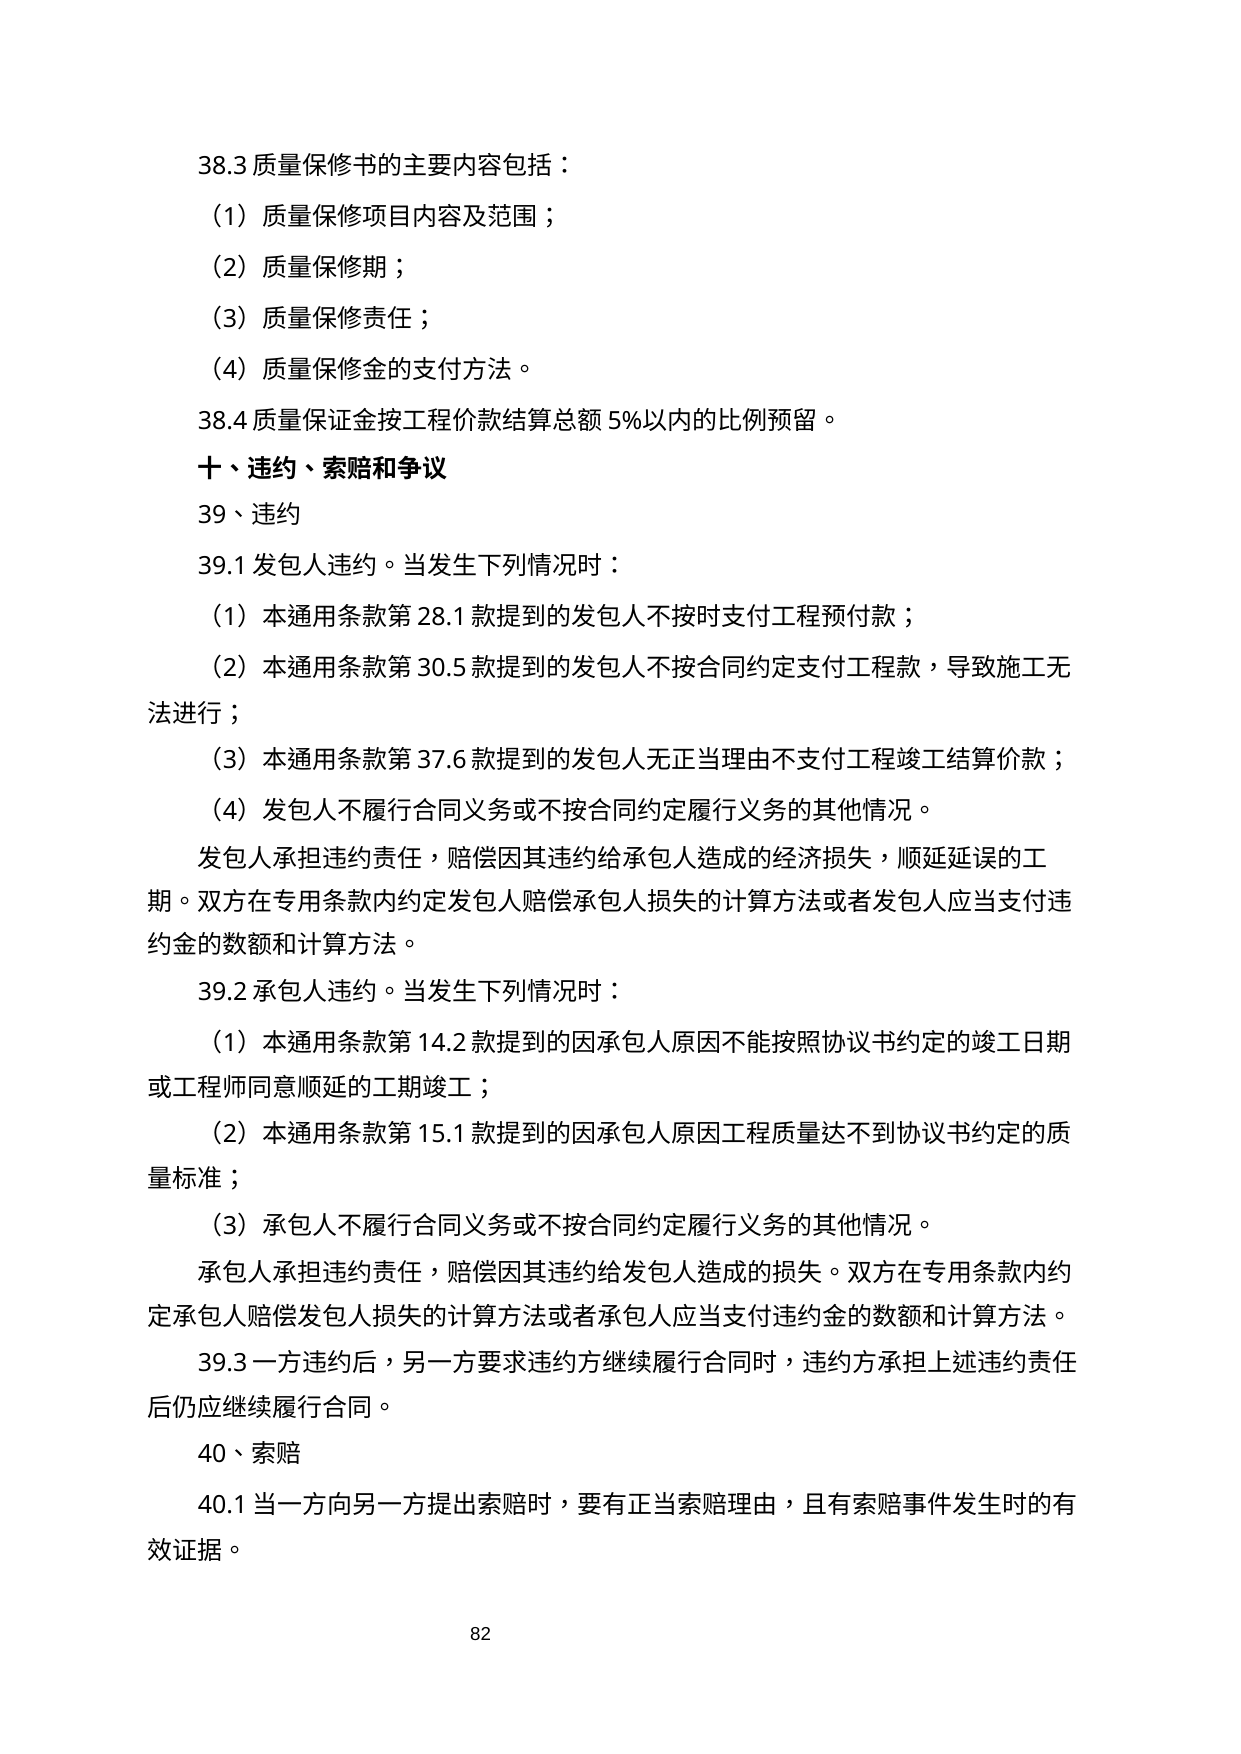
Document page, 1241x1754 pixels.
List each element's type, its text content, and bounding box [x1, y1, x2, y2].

text （1）本通用条款第28.1款提到的发包人不按时支付工程预付款； [148, 599, 1093, 633]
text 发包人承担违约责任，赔偿因其违约给承包人造成的经济损失，顺延延误的工期。双方在专用条款内约定发包人赔偿承包人损失的计算方法或者发包人应当支付违约金的数额和计算方法。 [148, 844, 1093, 959]
text 40.1当一方向另一方提出索赔时，要有正当索赔理由，且有索赔事件发生时的有效证据。 [148, 1487, 1093, 1564]
text 39.1发包人违约。当发生下列情况时： [148, 548, 1093, 582]
text （3）质量保修责任； [148, 301, 1093, 335]
text （1）本通用条款第14.2款提到的因承包人原因不能按照协议书约定的竣工日期或工程师同意顺延的工期竣工； [148, 1024, 1093, 1101]
text 38.3质量保修书的主要内容包括： [148, 148, 1093, 182]
text 39、违约 [148, 497, 1093, 531]
text 承包人承担违约责任，赔偿因其违约给发包人造成的损失。双方在专用条款内约定承包人赔偿发包人损失的计算方法或者承包人应当支付违约金的数额和计算方法。 [148, 1258, 1093, 1330]
text 十、违约、索赔和争议 [148, 454, 1093, 483]
text 39.2承包人违约。当发生下列情况时： [148, 973, 1093, 1007]
text 40、索赔 [148, 1436, 1093, 1470]
text （1）质量保修项目内容及范围； [148, 199, 1093, 233]
text （4）质量保修金的支付方法。 [148, 352, 1093, 386]
text （2）本通用条款第30.5款提到的发包人不按合同约定支付工程款，导致施工无法进行； [148, 650, 1093, 727]
text （3）本通用条款第37.6款提到的发包人无正当理由不支付工程竣工结算价款； [148, 742, 1093, 776]
text （2）本通用条款第15.1款提到的因承包人原因工程质量达不到协议书约定的质量标准； [148, 1116, 1093, 1193]
text 39.3一方违约后，另一方要求违约方继续履行合同时，违约方承担上述违约责任后仍应继续履行合同。 [148, 1344, 1093, 1422]
text （4）发包人不履行合同义务或不按合同约定履行义务的其他情况。 [148, 793, 1093, 827]
text （2）质量保修期； [148, 250, 1093, 284]
text （3）承包人不履行合同义务或不按合同约定履行义务的其他情况。 [148, 1207, 1093, 1241]
text 38.4质量保证金按工程价款结算总额5%以内的比例预留。 [148, 403, 1093, 437]
